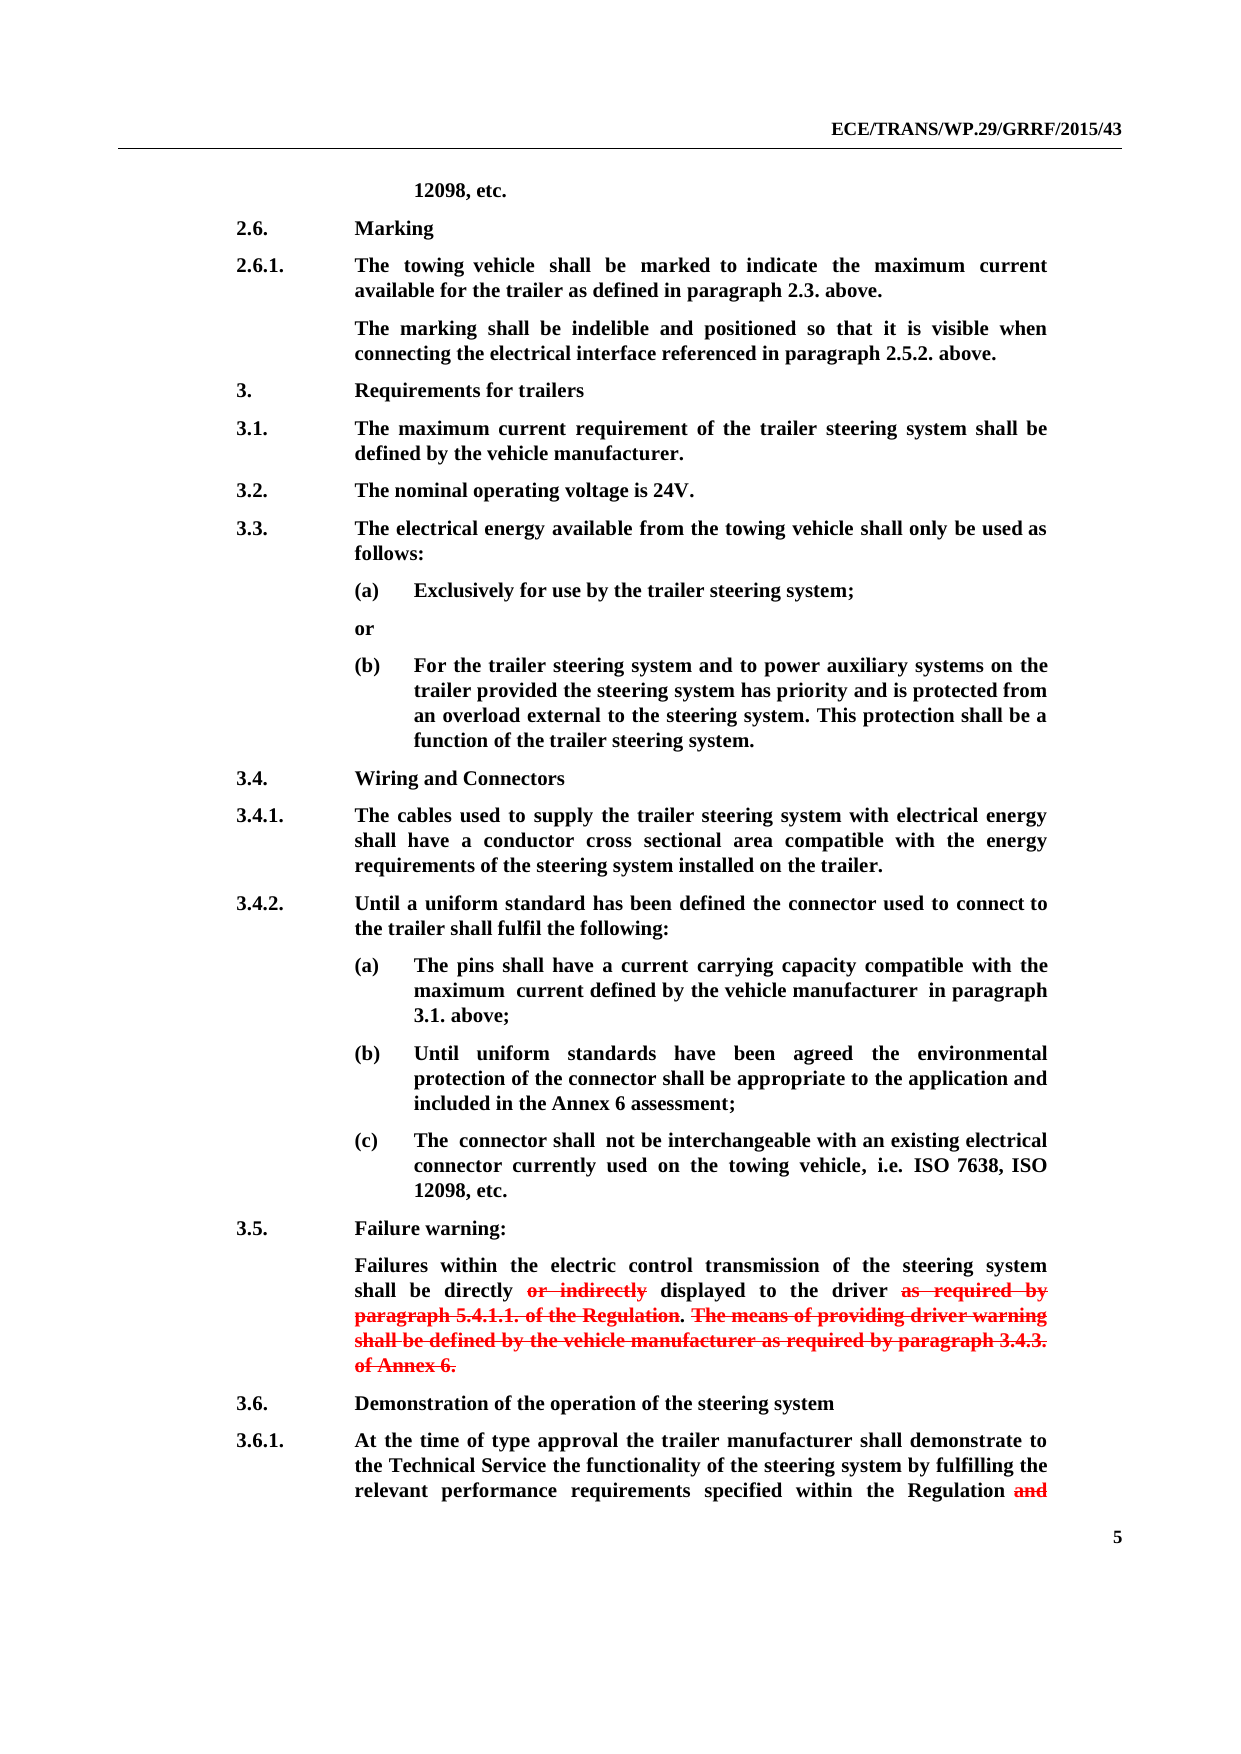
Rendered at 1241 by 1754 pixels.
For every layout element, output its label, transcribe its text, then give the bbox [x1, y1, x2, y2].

text 3.5. Failure warning: [236, 1215, 1048, 1240]
text (a) The pins shall have a current carrying capacity compatible with the maximum current defined by the vehicle manufacturer in paragraph 3.1. above; [354, 952, 1048, 1027]
text (a) Exclusively for use by the trailer steering system; [354, 577, 1048, 602]
text The marking shall be indelible and positioned so that it is visible when connecting the electrical interface referenced in paragraph 2.5.2. above. [354, 315, 1048, 365]
text 3.3. The electrical energy available from the towing vehicle shall only be used as follows: [236, 515, 1048, 565]
text 2.6. Marking [236, 215, 1048, 240]
text 2.6.1. The towing vehicle shall be marked to indicate the maximum current available for the trailer as defined in paragraph 2.3. above. [236, 252, 1048, 302]
text 3.2. The nominal operating voltage is 24V. [236, 477, 1048, 502]
text (b) Until uniform standards have been agreed the environmental protection of the connector shall be appropriate to the application and included in the Annex 6 assessment; [354, 1040, 1048, 1115]
text or [354, 615, 1048, 640]
text 3.6. Demonstration of the operation of the steering system [236, 1390, 1048, 1415]
text 3.4.1. The cables used to supply the trailer steering system with electrical energy shall have a conductor cross sectional area compatible with the energy requirements of the steering system installed on the trailer. [236, 802, 1048, 877]
text 3.4.2. Until a uniform standard has been defined the connector used to connect to the trailer shall fulfil the following: [236, 890, 1048, 940]
text (b) For the trailer steering system and to power auxiliary systems on the trailer provided the steering system has priority and is protected from an overload external to the steering system. This protection shall be a function of the trailer steering system. [354, 652, 1048, 752]
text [236, 1427, 1048, 1502]
text Failures within the electric control transmission of the steering system shall be directly or indirectly displayed to the driver as required by paragraph 5.4.1.1. of the Regulation. The means of providing driver warning shall be defined by the vehicle manufacturer as required by paragraph 3.4.3. of Annex 6. [354, 1252, 1048, 1377]
text 3. Requirements for trailers [236, 377, 1048, 402]
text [354, 177, 1048, 202]
text (c) The connector shall not be interchangeable with an existing electrical connector currently used on the towing vehicle, i.e. ISO 7638, ISO 12098, etc. [354, 1127, 1048, 1202]
text 3.4. Wiring and Connectors [236, 765, 1048, 790]
text 3.1. The maximum current requirement of the trailer steering system shall be defined by the vehicle manufacturer. [236, 415, 1048, 465]
